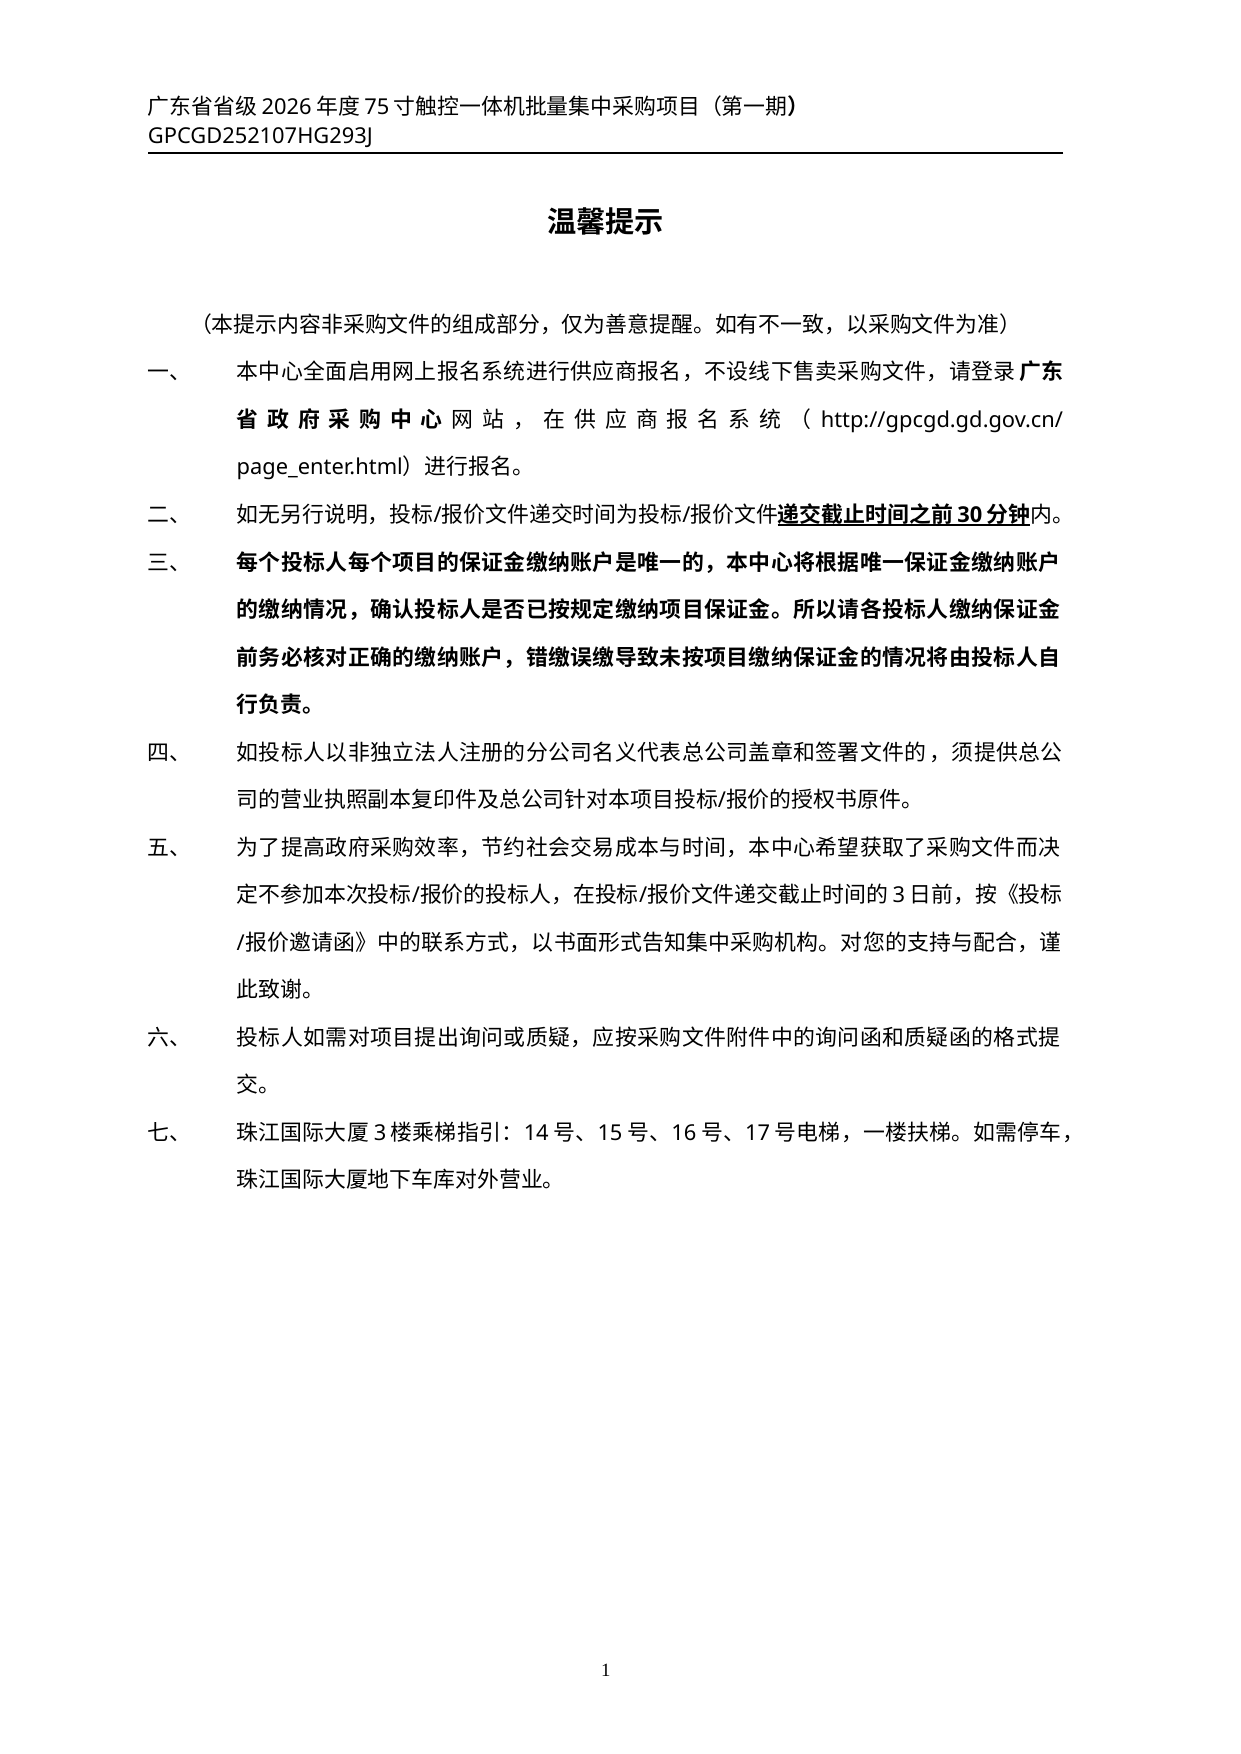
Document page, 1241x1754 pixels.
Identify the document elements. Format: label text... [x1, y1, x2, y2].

text 六、 投标人如需对项目提出询问或质疑，应按采购文件附件中的询问函和质疑函的格式提交。 [148, 1020, 1063, 1099]
text （本提示内容非采购文件的组成部分，仅为善意提醒。如有不一致，以采购文件为准） [148, 307, 1063, 338]
text 二、 如无另行说明，投标/报价文件递交时间为投标/报价文件递交截止时间之前30分钟内。 [148, 497, 1063, 529]
text 四、 如投标人以非独立法人注册的分公司名义代表总公司盖章和签署文件的，须提供总公司的营业执照副本复印件及总公司针对本项目投标/报价的授权书原件。 [148, 734, 1063, 814]
text 七、 珠江国际大厦3楼乘梯指引：14号、15号、16号、17号电梯，一楼扶梯。如需停车，珠江国际大厦地下车库对外营业。 [148, 1115, 1063, 1194]
text 五、 为了提高政府采购效率，节约社会交易成本与时间，本中心希望获取了采购文件而决定不参加本次投标/报价的投标人，在投标/报价文件递交截止时间的3日前，按《投标/报价邀请函》中的联系方式，以书面形式告知集中采购机构。对您的支持与配合，谨此致谢。 [148, 829, 1063, 1004]
text 三、 每个投标人每个项目的保证金缴纳账户是唯一的，本中心将根据唯一保证金缴纳账户的缴纳情况，确认投标人是否已按规定缴纳项目保证金。所以请各投标人缴纳保证金前务必核对正确的缴纳账户，错缴误缴导致未按项目缴纳保证金的情况将由投标人自行负责。 [148, 544, 1063, 719]
text 一、 本中心全面启用网上报名系统进行供应商报名，不设线下售卖采购文件，请登录广东省政府采购中心网站，在供应商报名系统（http://gpcgd.gd.gov.cn/page_enter.html）进行报名。 [148, 354, 1063, 481]
text 温馨提示 [148, 198, 1063, 241]
